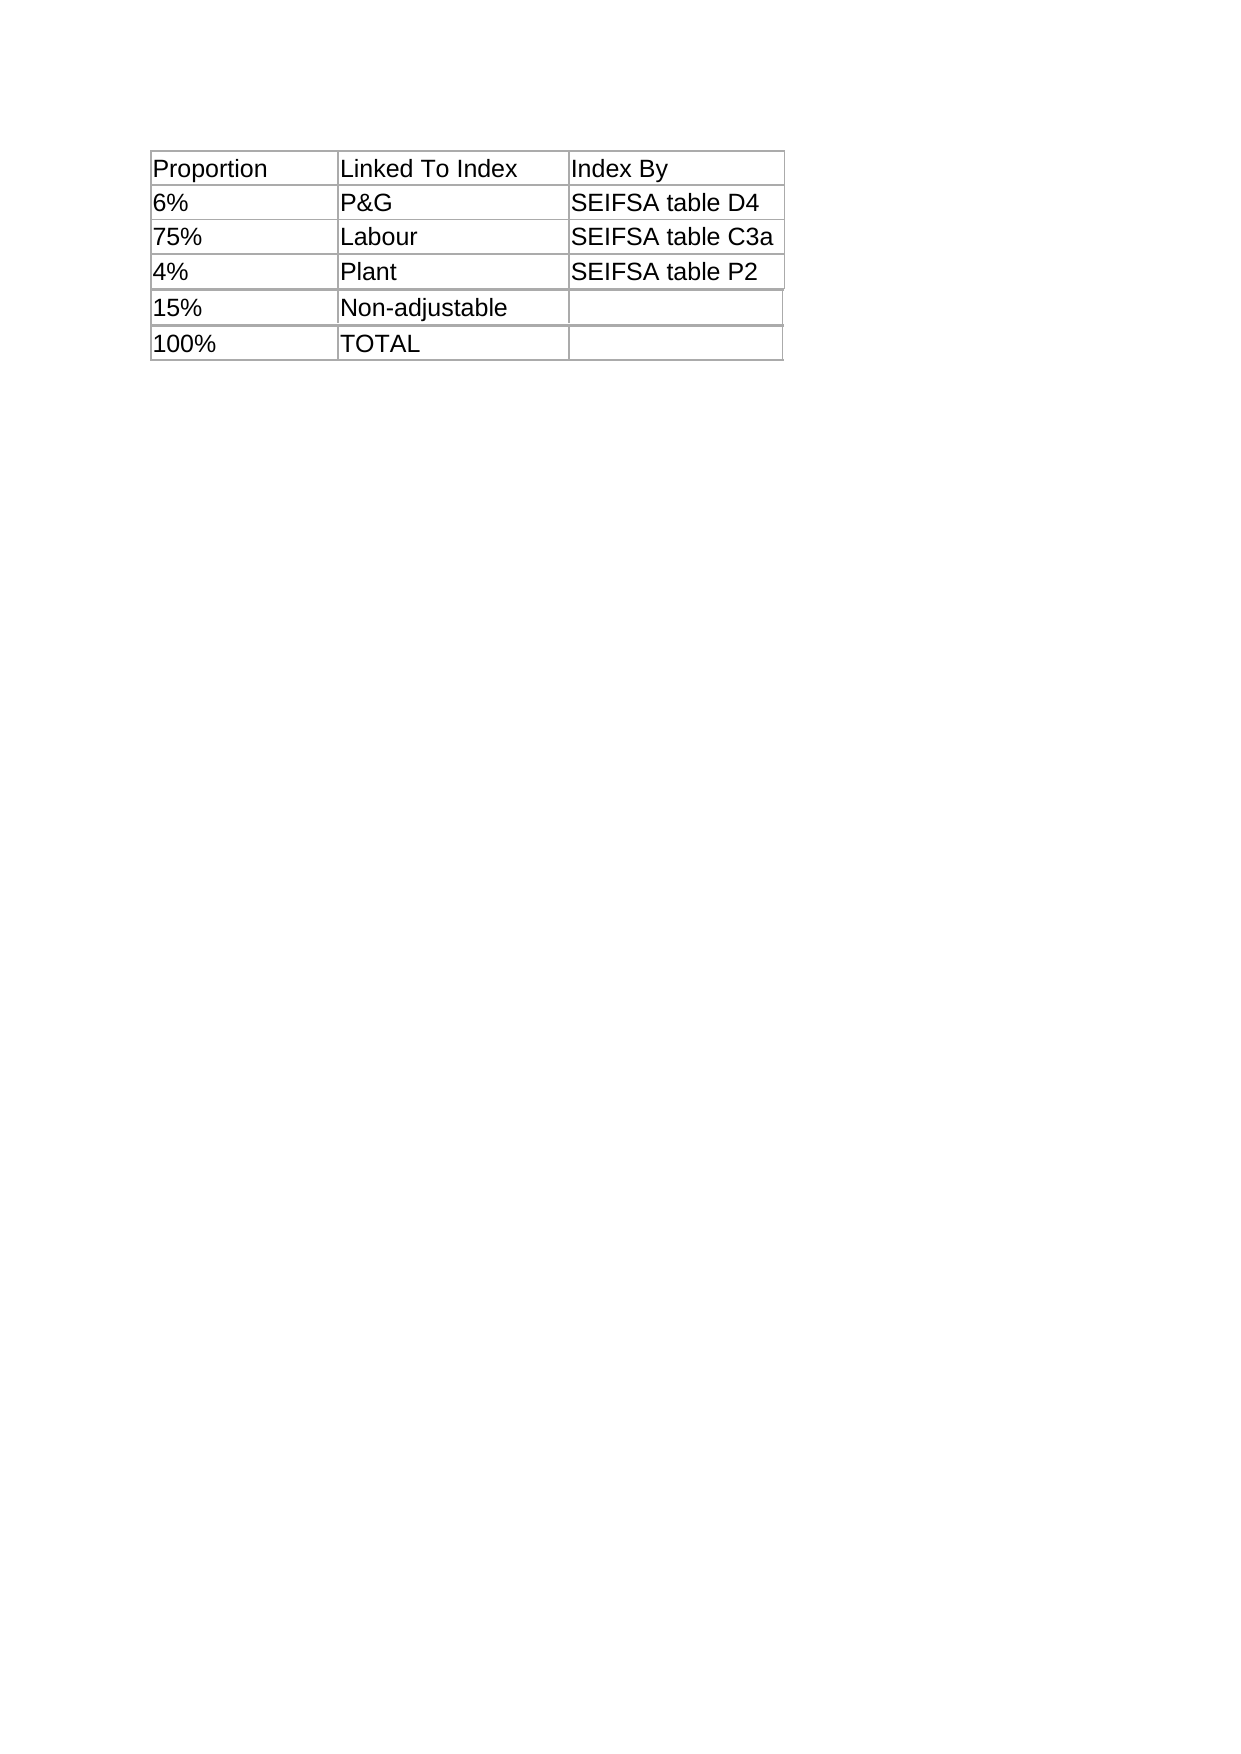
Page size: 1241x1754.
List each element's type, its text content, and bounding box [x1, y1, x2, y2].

table_header Linked To Index [339, 152, 568, 184]
table_header 15% [152, 291, 337, 323]
table_header Proportion [152, 152, 337, 184]
table_cell 4% [152, 255, 337, 287]
table_cell P&G [339, 186, 568, 219]
table_cell SEIFSA table D4 [570, 186, 784, 219]
table_header [570, 291, 782, 323]
table_header TOTAL [339, 327, 568, 359]
table_header 100% [152, 327, 337, 359]
table_cell SEIFSA table P2 [570, 255, 784, 287]
table_cell 6% [152, 186, 337, 219]
table_header [570, 327, 782, 359]
table_cell SEIFSA table C3a [570, 220, 784, 253]
table_cell Plant [339, 255, 568, 287]
table_cell 75% [152, 220, 337, 253]
table_header Non-adjustable [339, 291, 568, 323]
table_cell Labour [339, 220, 568, 253]
table_header Index By [570, 152, 784, 184]
